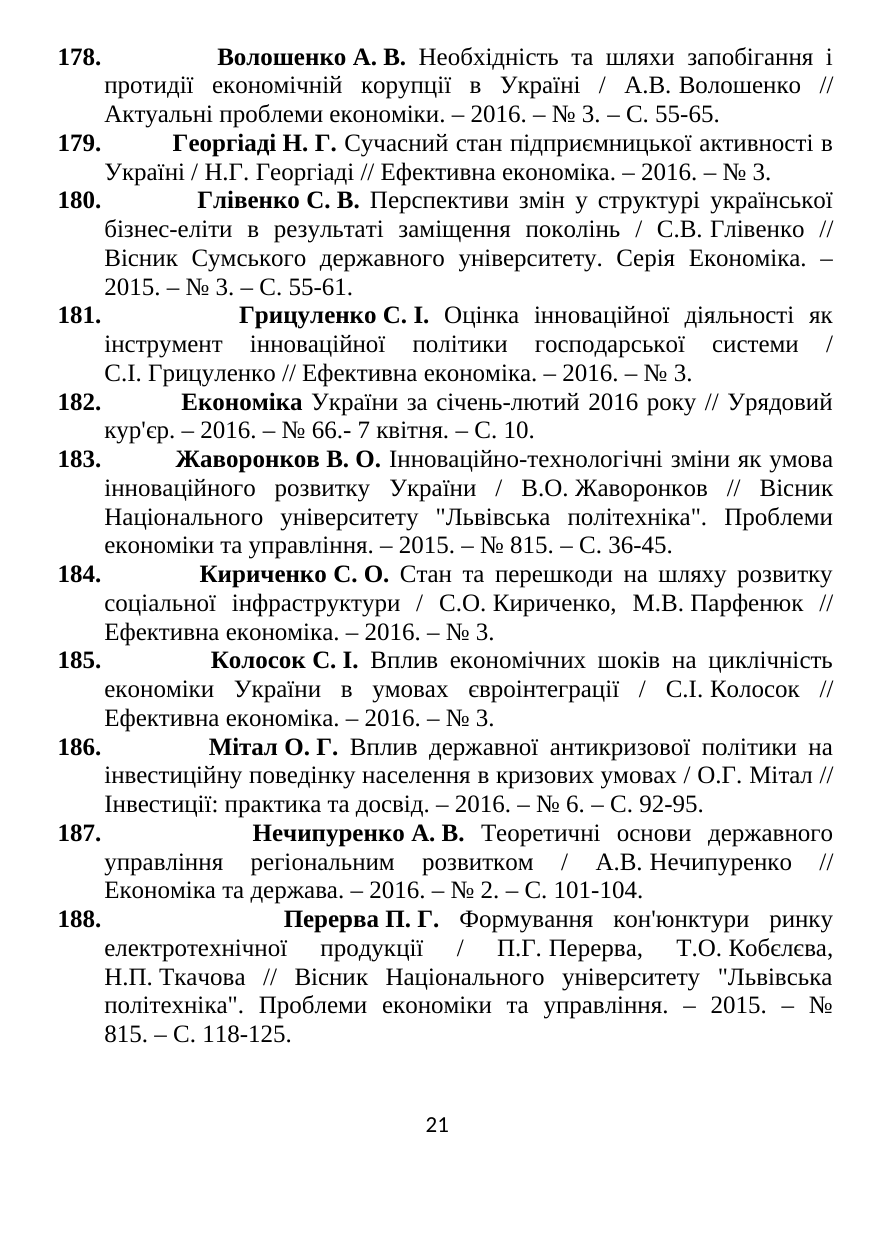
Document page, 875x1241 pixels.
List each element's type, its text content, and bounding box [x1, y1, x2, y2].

table_cell [42, 185, 104, 300]
table_cell Колосок С. І. Вплив економічних шоків на циклічність економіки України в умовах євроінтеграції / С.І. Колосок // Ефективна економіка. – 2016. – № 3. [104, 645, 833, 732]
table_cell [42, 904, 104, 1048]
table_cell Жаворонков В. О. Інноваційно-технологічні зміни як умова інноваційного розвитку України / В.О. Жаворонков // Вісник Національного університету "Львівська політехніка". Проблеми економіки та управління. – 2015. – № 815. – С. 36-45. [104, 444, 833, 559]
table_cell Мітал О. Г. Вплив державної антикризової політики на інвестиційну поведінку населення в кризових умовах / О.Г. Мітал // Інвестиції: практика та досвід. – 2016. – № 6. – С. 92-95. [104, 732, 833, 818]
table_cell [42, 559, 104, 645]
table_cell [42, 300, 104, 387]
table_cell [42, 387, 104, 444]
table_cell Волошенко А. В. Необхідність та шляхи запобігання і протидії економічній корупції в Україні / А.В. Волошенко // Актуальні проблеми економіки. – 2016. – № 3. – С. 55-65. [104, 42, 833, 128]
table_cell [42, 128, 104, 185]
table_cell Глівенко С. В. Перспективи змін у структурі української бізнес-еліти в результаті заміщення поколінь / С.В. Глівенко // Вісник Сумського державного університету. Серія Економіка. – 2015. – № 3. – С. 55-61. [104, 185, 833, 300]
table_cell Грицуленко С. І. Оцінка інноваційної діяльності як інструмент інноваційної політики господарської системи / С.І. Грицуленко // Ефективна економіка. – 2016. – № 3. [104, 300, 833, 387]
table_cell [42, 818, 104, 904]
table_cell Економіка України за січень-лютий 2016 року // Урядовий кур'єр. – 2016. – № 66.- 7 квітня. – С. 10. [104, 387, 833, 444]
table_cell Перерва П. Г. Формування кон'юнктури ринку електротехнічної продукції / П.Г. Перерва, Т.О. Кобєлєва, Н.П. Ткачова // Вісник Національного університету "Львівська політехніка". Проблеми економіки та управління. – 2015. – № 815. – С. 118-125. [104, 904, 833, 1048]
table_cell [42, 444, 104, 559]
table_cell [42, 645, 104, 732]
table_cell [42, 732, 104, 818]
table_cell Кириченко С. О. Стан та перешкоди на шляху розвитку соціальної інфраструктури / С.О. Кириченко, М.В. Парфенюк // Ефективна економіка. – 2016. – № 3. [104, 559, 833, 645]
table_cell Георгіаді Н. Г. Сучасний стан підприємницької активності в Україні / Н.Г. Георгіаді // Ефективна економіка. – 2016. – № 3. [104, 128, 833, 185]
table_cell [42, 42, 104, 128]
table_cell Нечипуренко А. В. Теоретичні основи державного управління регіональним розвитком / А.В. Нечипуренко // Економіка та держава. – 2016. – № 2. – С. 101-104. [104, 818, 833, 904]
